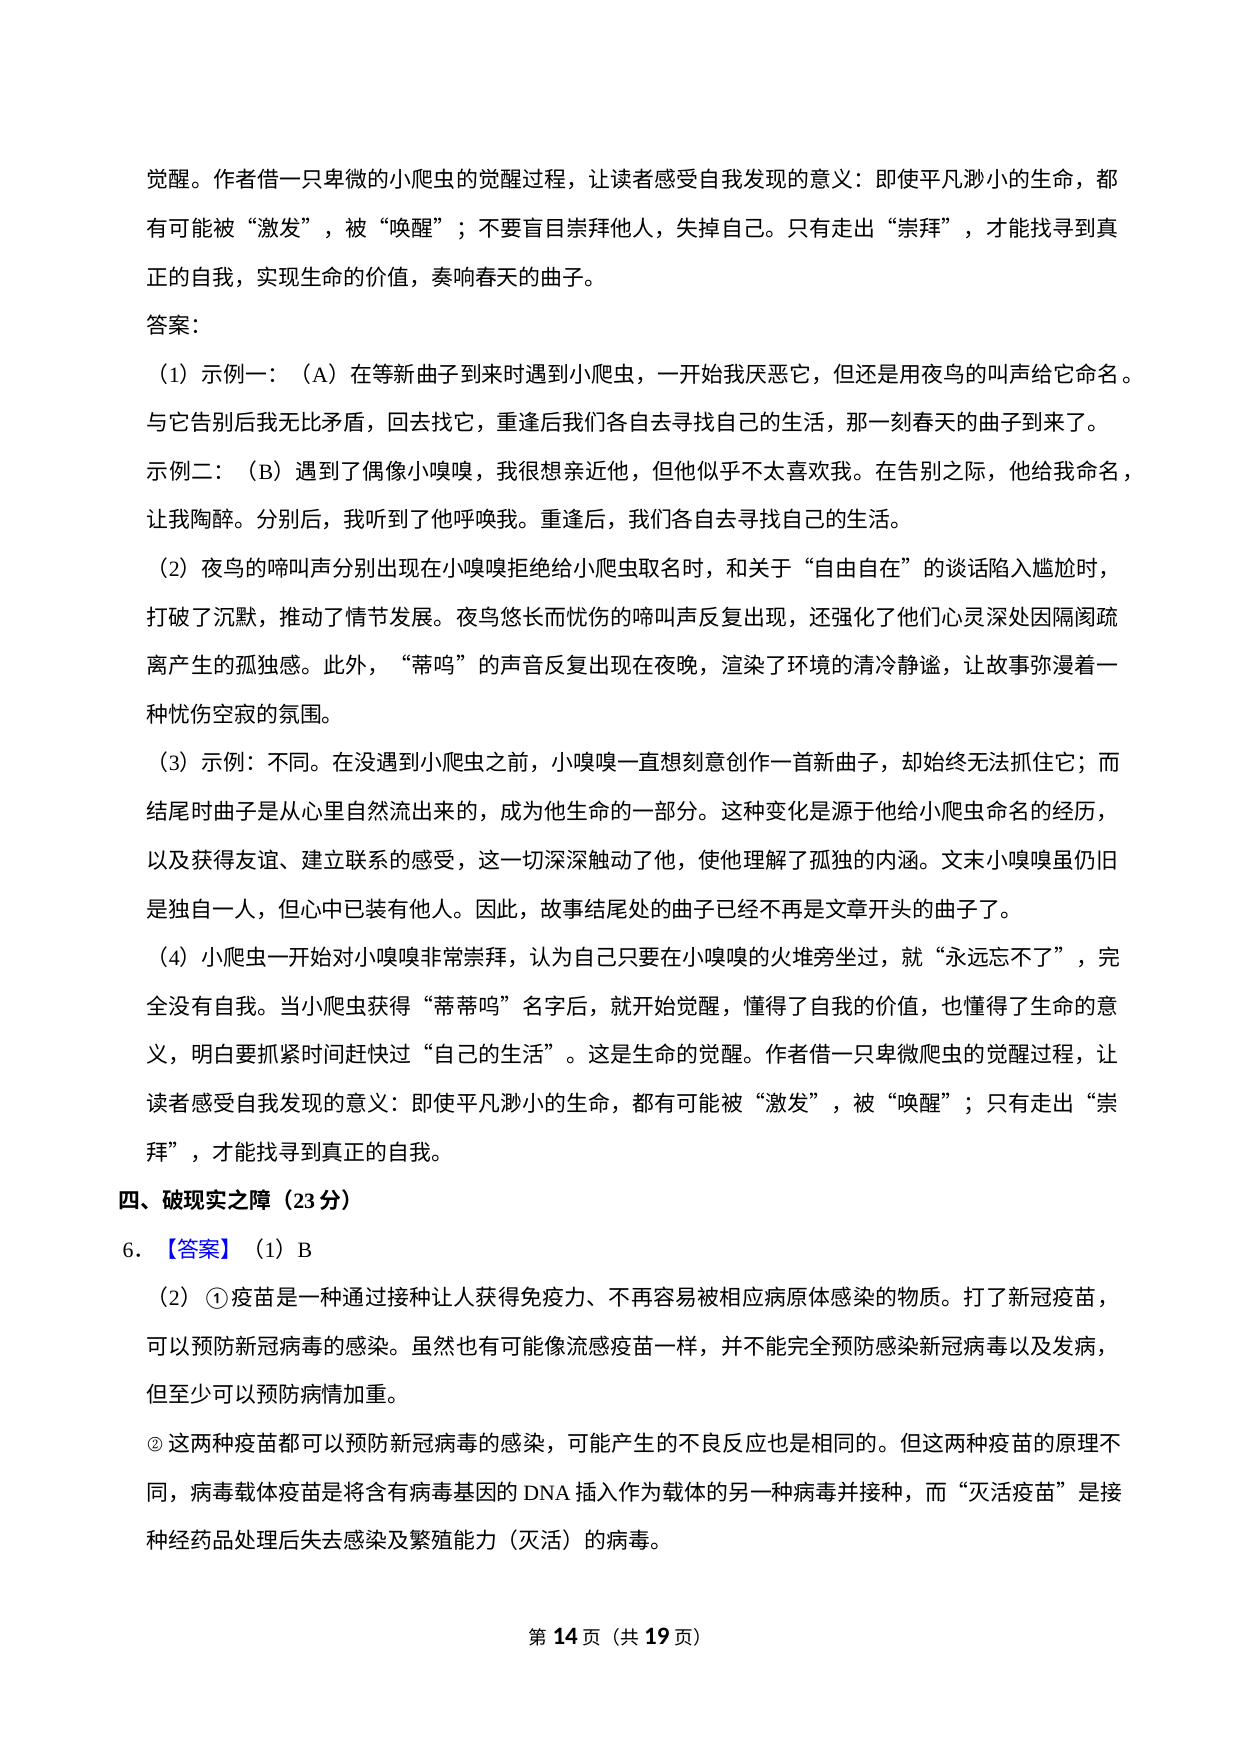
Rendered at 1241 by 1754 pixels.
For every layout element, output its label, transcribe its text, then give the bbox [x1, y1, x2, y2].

text （4）小爬虫一开始对小嗅嗅非常崇拜，认为自己只要在小嗅嗅的火堆旁坐过，就“永远忘不了”，完全没有自我。当小爬虫获得“蒂蒂呜”名字后，就开始觉醒，懂得了自我的价值，也懂得了生命的意义，明白要抓紧时间赶快过“自己的生活”。这是生命的觉醒。作者借一只卑微爬虫的觉醒过程，让读者感受自我发现的意义：即使平凡渺小的生命，都有可能被“激发”，被“唤醒”；只有走出“崇拜”，才能找寻到真正的自我。 [147, 939, 1122, 1167]
text ②这两种疫苗都可以预防新冠病毒的感染，可能产生的不良反应也是相同的。但这两种疫苗的原理不同，病毒载体疫苗是将含有病毒基因的DNA插入作为载体的另一种病毒并接种，而“灭活疫苗”是接种经药品处理后失去感染及繁殖能力（灭活）的病毒。 [147, 1425, 1122, 1555]
text （3）示例：不同。在没遇到小爬虫之前，小嗅嗅一直想刻意创作一首新曲子，却始终无法抓住它；而结尾时曲子是从心里自然流出来的，成为他生命的一部分。这种变化是源于他给小爬虫命名的经历，以及获得友谊、建立联系的感受，这一切深深触动了他，使他理解了孤独的内涵。文末小嗅嗅虽仍旧是独自一人，但心中已装有他人。因此，故事结尾处的曲子已经不再是文章开头的曲子了。 [147, 745, 1122, 924]
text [147, 162, 1122, 292]
text 6．【答案】（1）B [122, 1231, 1122, 1264]
text 四、破现实之障（23分） [118, 1183, 1122, 1215]
text （2）①疫苗是一种通过接种让人获得免疫力、不再容易被相应病原体感染的物质。打了新冠疫苗，可以预防新冠病毒的感染。虽然也有可能像流感疫苗一样，并不能完全预防感染新冠病毒以及发病，但至少可以预防病情加重。 [147, 1279, 1122, 1409]
text 答案： [147, 308, 1122, 340]
text （1）示例一：（A）在等新曲子到来时遇到小爬虫，一开始我厌恶它，但还是用夜鸟的叫声给它命名。与它告别后我无比矛盾，回去找它，重逢后我们各自去寻找自己的生活，那一刻春天的曲子到来了。 [147, 356, 1122, 437]
text （2）夜鸟的啼叫声分别出现在小嗅嗅拒绝给小爬虫取名时，和关于“自由自在”的谈话陷入尴尬时，打破了沉默，推动了情节发展。夜鸟悠长而忧伤的啼叫声反复出现，还强化了他们心灵深处因隔阂疏离产生的孤独感。此外，“蒂呜”的声音反复出现在夜晚，渲染了环境的清冷静谧，让故事弥漫着一种忧伤空寂的氛围。 [147, 550, 1122, 729]
text 示例二：（B）遇到了偶像小嗅嗅，我很想亲近他，但他似乎不太喜欢我。在告别之际，他给我命名，让我陶醉。分别后，我听到了他呼唤我。重逢后，我们各自去寻找自己的生活。 [147, 453, 1122, 534]
